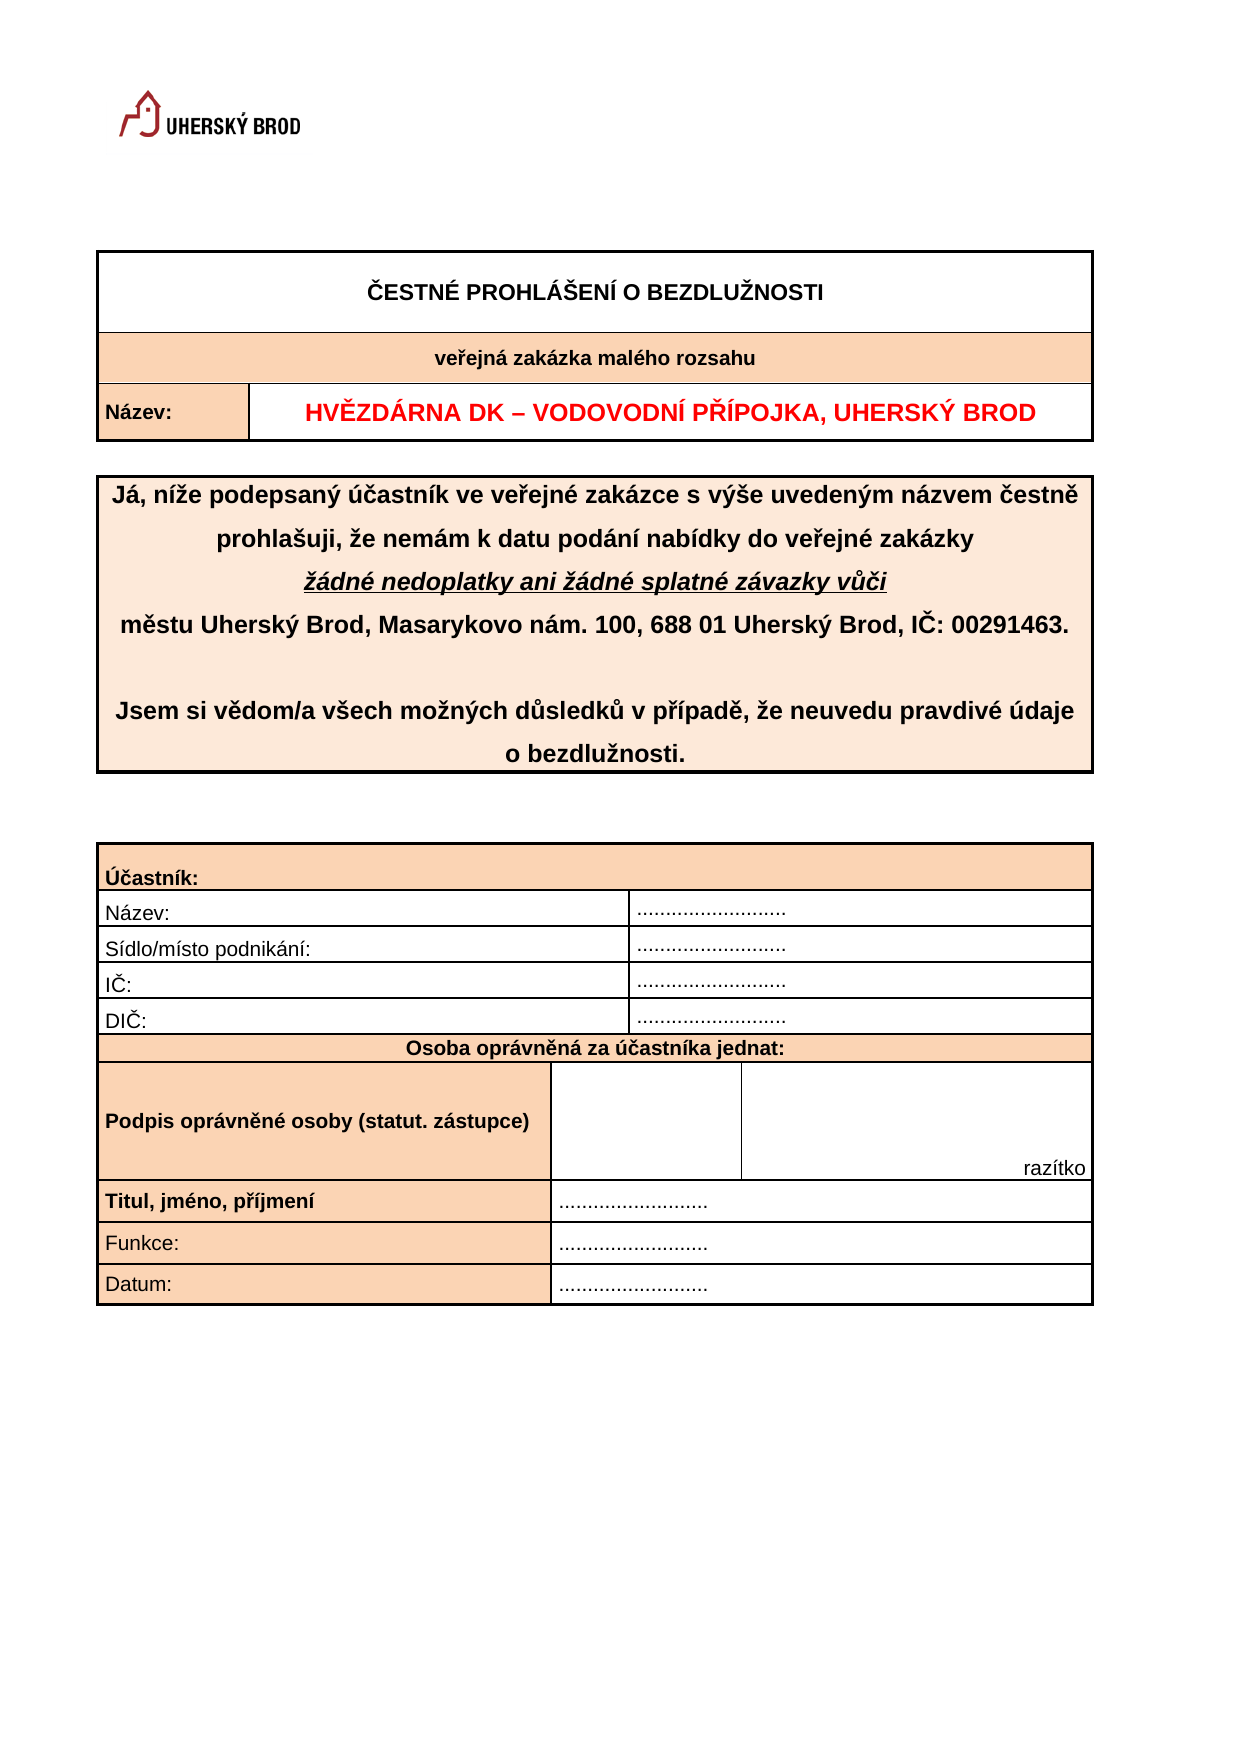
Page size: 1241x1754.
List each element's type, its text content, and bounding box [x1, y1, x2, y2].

table_cell .......................... [630, 927, 1091, 961]
table_header Účastník: [99, 845, 1091, 889]
table_header Já, níže podepsaný účastník ve veřejné zakázce s výše uvedeným názvem čestně prohlašuji, že nemám k datu podání nabídky do veřejné zakázky žádné nedoplatky ani žádné splatné závazky vůči městu Uherský Brod, Masarykovo nám. 100, 688 01 Uherský Brod, IČ: 00291463. Jsem si vědom/a všech možných důsledků v případě, že neuvedu pravdivé údaje o bezdlužnosti. [99, 478, 1091, 770]
table_cell razítko [742, 1063, 1091, 1179]
table_cell .......................... [630, 963, 1091, 997]
table_cell .......................... [552, 1181, 1091, 1221]
table_cell Hvězdárna DK – vodovodní přípojka, Uherský Brod [250, 384, 1091, 439]
table_cell .......................... [630, 999, 1091, 1033]
table_cell .......................... [552, 1265, 1091, 1303]
table_cell DIČ: [99, 999, 628, 1033]
table_cell veřejná zakázka malého rozsahu [99, 333, 1091, 382]
table_cell Osoba oprávněná za účastníka jednat: [99, 1035, 1091, 1061]
table_header ČESTNÉ PROHLÁŠENÍ O BEZDLUŽNOSTI [99, 253, 1091, 332]
table_cell Datum: [99, 1265, 550, 1303]
table_cell Podpis oprávněné osoby (statut. zástupce) [99, 1063, 550, 1179]
picture [106, 73, 313, 155]
table_cell Název: [99, 384, 248, 439]
table_cell .......................... [630, 891, 1091, 925]
table_cell [552, 1063, 741, 1179]
table_cell IČ: [99, 963, 628, 997]
table_cell Funkce: [99, 1223, 550, 1263]
table_cell Titul, jméno, příjmení [99, 1181, 550, 1221]
table_cell Sídlo/místo podnikání: [99, 927, 628, 961]
table_cell .......................... [552, 1223, 1091, 1263]
table_cell Název: [99, 891, 628, 925]
